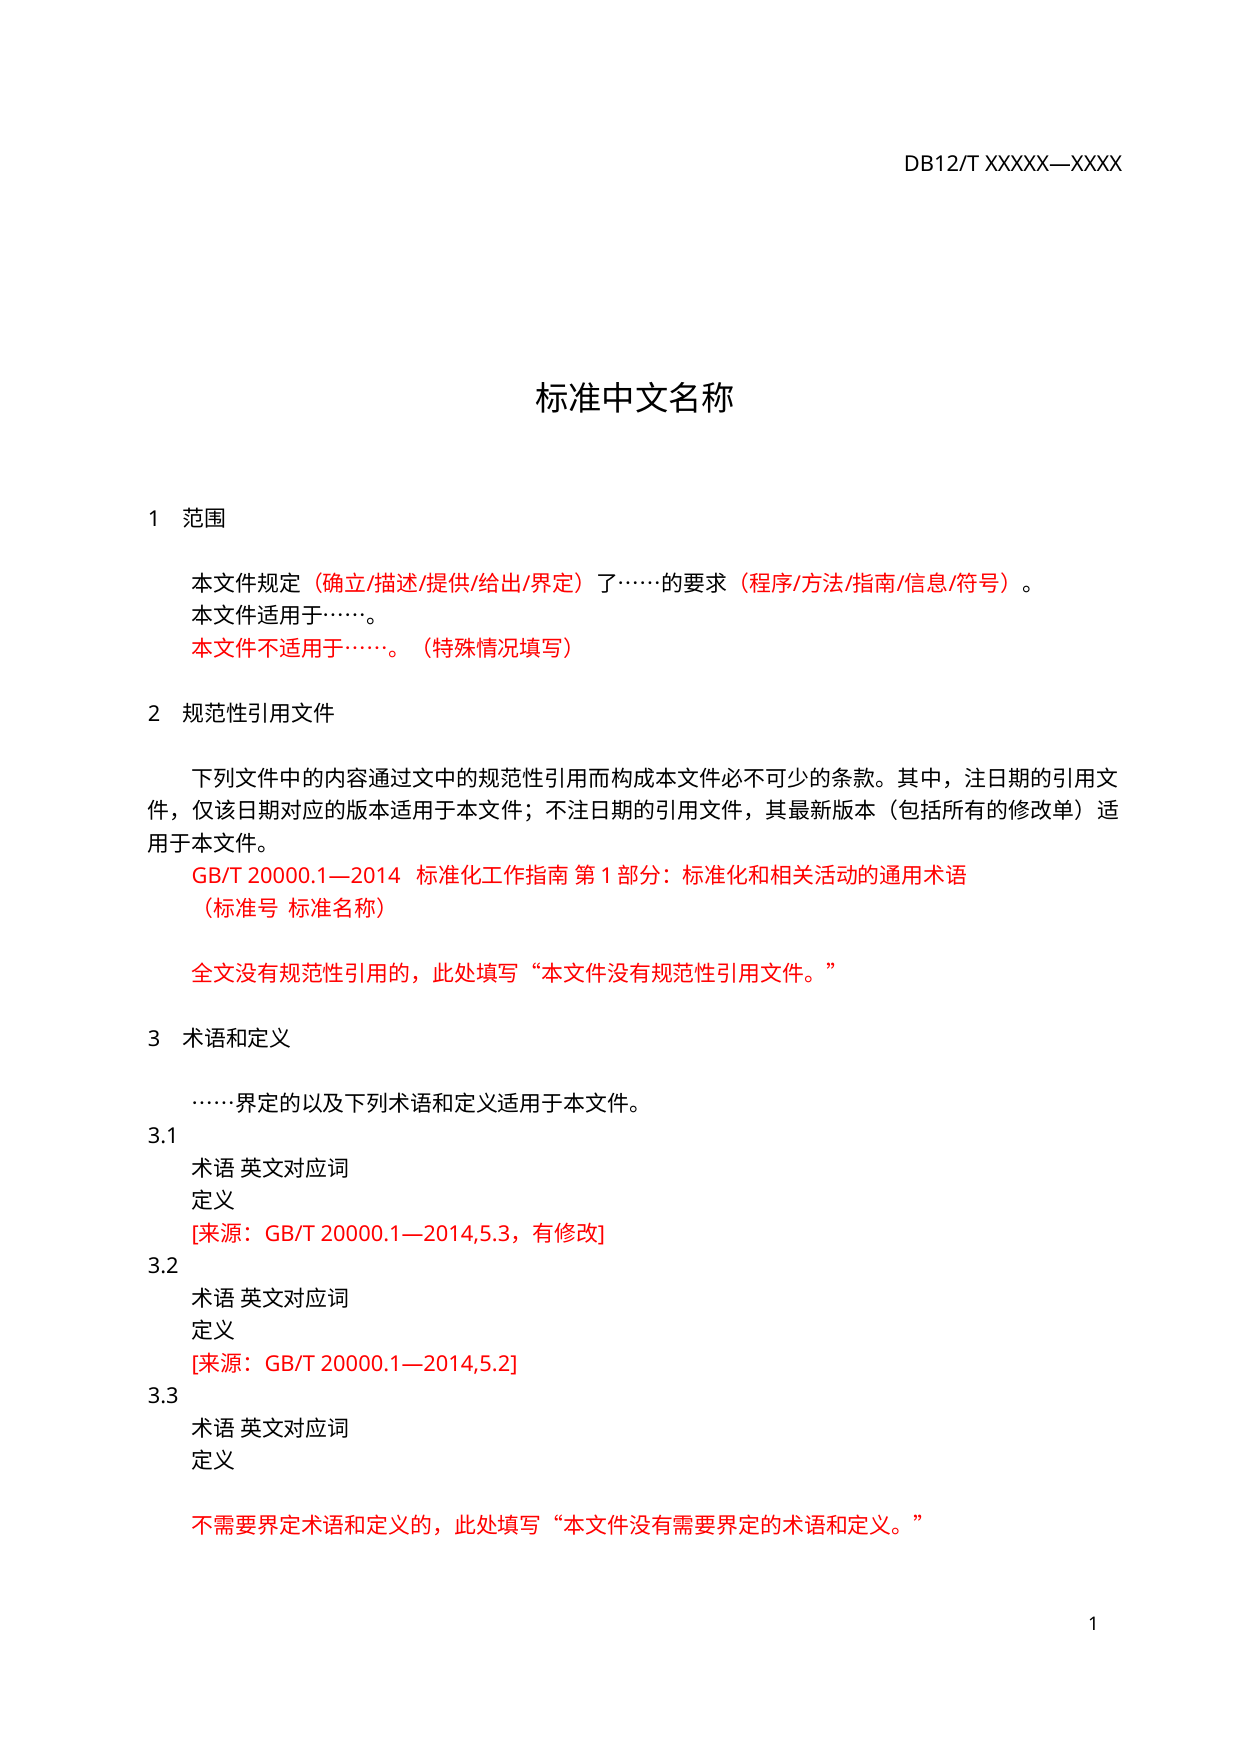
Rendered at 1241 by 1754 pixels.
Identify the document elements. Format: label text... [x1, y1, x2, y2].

text 本文件适用于……。 [148, 598, 1122, 630]
text [来源：GB/T 20000.1—2014,5.2] [148, 1345, 1122, 1378]
text 本文件规定（确立/描述/提供/给出/界定）了……的要求（程序/方法/指南/信息/符号）。 [148, 565, 1122, 598]
text 规范性引用文件 [148, 695, 1122, 728]
text （标准号 标准名称） [148, 890, 1122, 923]
text 定义 [148, 1183, 1122, 1215]
text 全文没有规范性引用的，此处填写“本文件没有规范性引用文件。” [148, 955, 1122, 988]
text 术语 英文对应词 [148, 1378, 1122, 1443]
text 定义 [148, 1443, 1122, 1475]
text 不需要界定术语和定义的，此处填写“本文件没有需要界定的术语和定义。” [148, 1508, 1122, 1540]
text [来源：GB/T 20000.1—2014,5.3，有修改] [148, 1215, 1122, 1248]
text GB/T 20000.1—2014 标准化工作指南 第1部分：标准化和相关活动的通用术语 [148, 858, 1122, 890]
text 定义 [148, 1313, 1122, 1345]
text 术语和定义 [148, 1020, 1122, 1053]
text 范围 [148, 500, 1122, 533]
text 本文件不适用于……。（特殊情况填写） [148, 630, 1122, 663]
text 术语 英文对应词 [148, 1118, 1122, 1183]
text 术语 英文对应词 [148, 1248, 1122, 1313]
